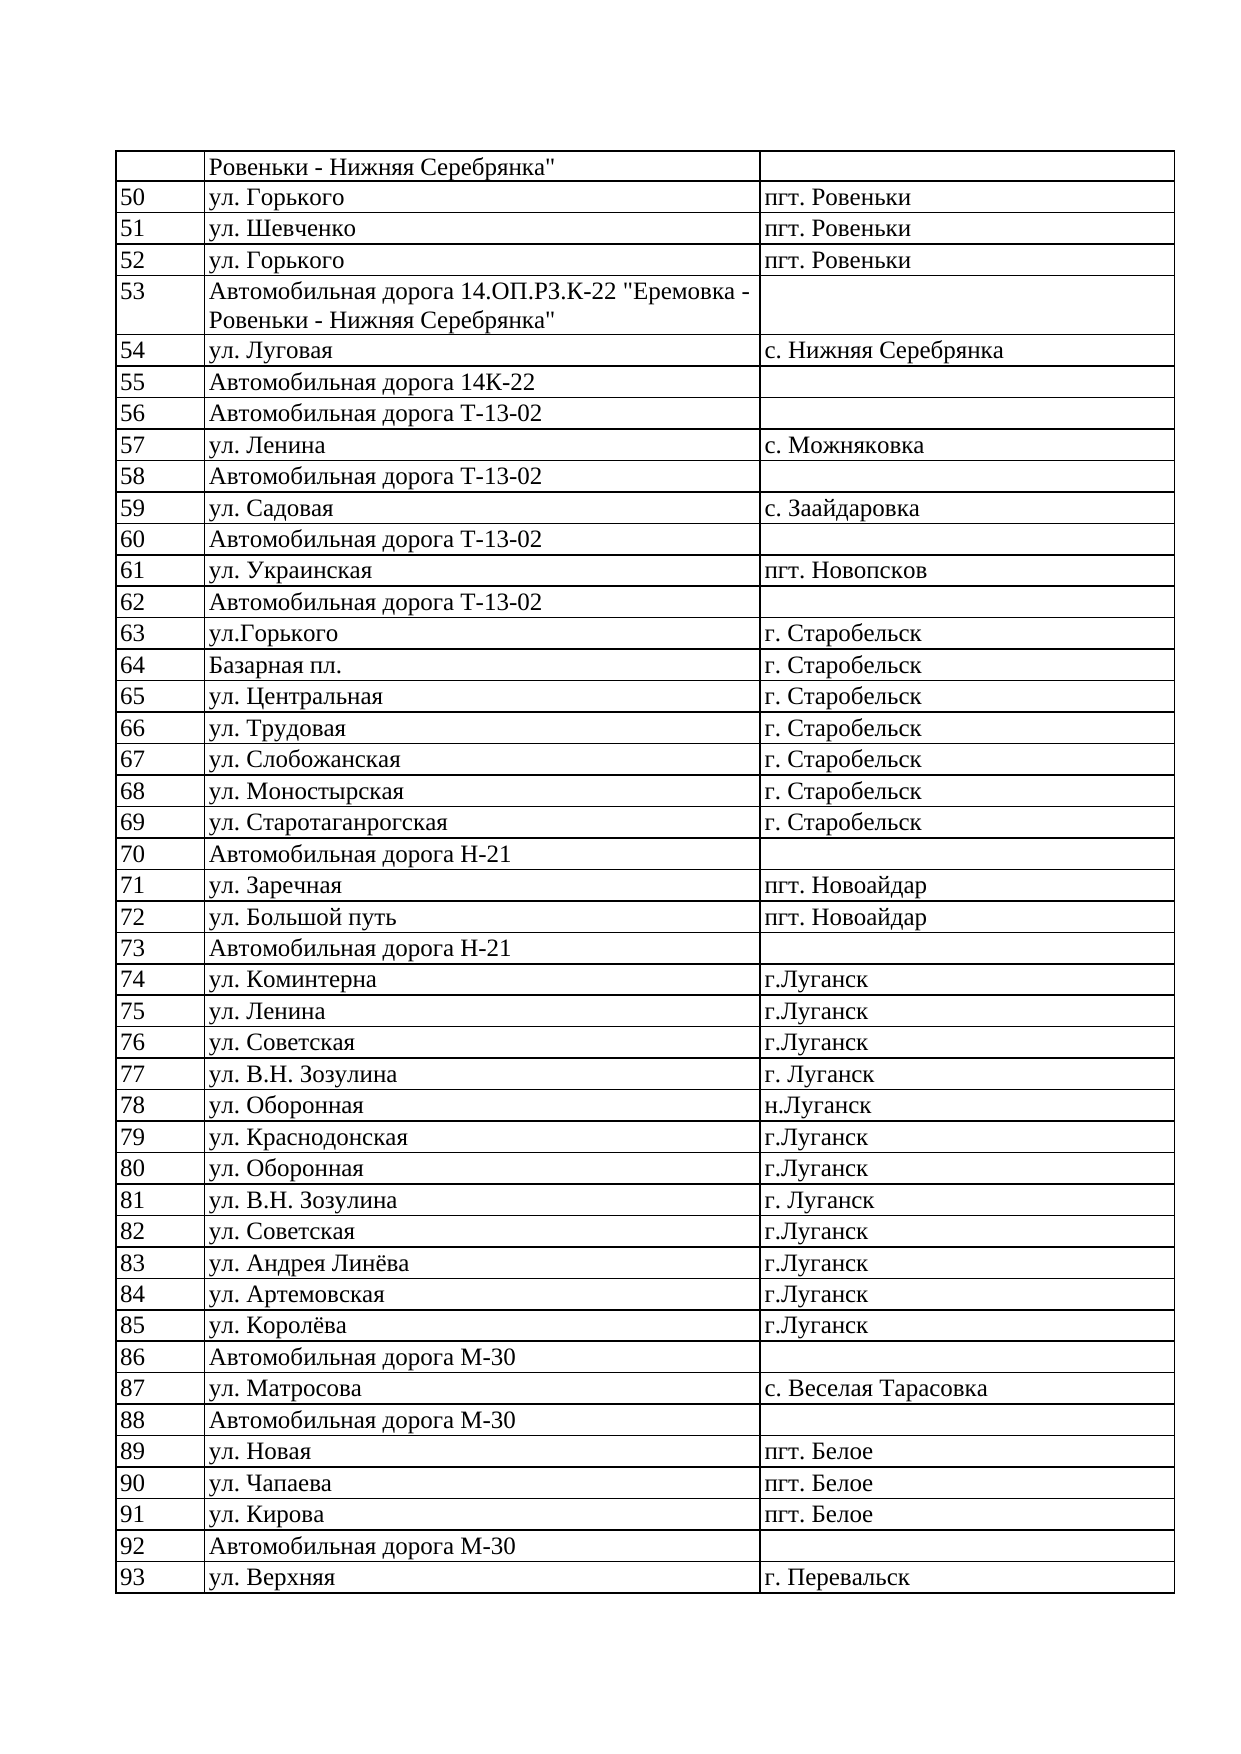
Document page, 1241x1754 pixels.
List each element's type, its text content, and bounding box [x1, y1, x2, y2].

table_cell 67 [117, 744, 204, 774]
table_cell пгт. Новопсков [761, 556, 1174, 585]
table_cell ул. Заречная [205, 870, 759, 900]
table_cell 90 [117, 1468, 204, 1498]
table_cell г.Луганск [761, 1216, 1174, 1246]
table_cell ул. Моностырская [205, 776, 759, 806]
table_cell ул. Большой путь [205, 902, 759, 931]
table_cell ул. Ленина [205, 430, 759, 459]
table_cell г. Старобельск [761, 776, 1174, 806]
table_cell 62 [117, 587, 204, 617]
table_cell 56 [117, 398, 204, 428]
table_cell пгт. Новоайдар [761, 902, 1174, 931]
table_cell [761, 1342, 1174, 1372]
table_cell 83 [117, 1248, 204, 1277]
table_cell ул. Матросова [205, 1373, 759, 1403]
table_cell 59 [117, 493, 204, 522]
table_cell [761, 933, 1174, 963]
table_cell г. Старобельск [761, 681, 1174, 711]
table_cell 86 [117, 1342, 204, 1372]
table_cell [761, 367, 1174, 397]
table_cell ул. В.Н. Зозулина [205, 1185, 759, 1214]
table_cell 61 [117, 556, 204, 585]
table_cell г.Луганск [761, 1279, 1174, 1309]
table_cell 50 [117, 182, 204, 212]
table_cell 77 [117, 1059, 204, 1089]
table_cell ул. Горького [205, 245, 759, 275]
table_cell ул. Краснодонская [205, 1122, 759, 1152]
table_cell ул. Кирова [205, 1499, 759, 1529]
table_cell 92 [117, 1531, 204, 1561]
table_cell 82 [117, 1216, 204, 1246]
table_cell г.Луганск [761, 996, 1174, 1026]
table_cell Автомобильная дорога 14К-22 [205, 367, 759, 397]
table_cell [761, 1531, 1174, 1561]
table_cell ул. Артемовская [205, 1279, 759, 1309]
table_cell с. Нижняя Серебрянка [761, 335, 1174, 365]
table_cell [761, 152, 1174, 180]
table_cell 55 [117, 367, 204, 397]
table_cell Автомобильная дорога Т-13-02 [205, 461, 759, 491]
table_cell [761, 1405, 1174, 1435]
table_cell г.Луганск [761, 965, 1174, 994]
table_cell 60 [117, 524, 204, 554]
table_cell с. Заайдаровка [761, 493, 1174, 522]
table_cell г. Луганск [761, 1185, 1174, 1214]
table_cell [761, 839, 1174, 868]
table_cell ул. Горького [205, 182, 759, 212]
table_cell ул. В.Н. Зозулина [205, 1059, 759, 1089]
table_cell 74 [117, 965, 204, 994]
table_cell ул. Луговая [205, 335, 759, 365]
table_cell Базарная пл. [205, 650, 759, 680]
table_cell 64 [117, 650, 204, 680]
table_cell г. Старобельск [761, 744, 1174, 774]
table_cell ул. Чапаева [205, 1468, 759, 1498]
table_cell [205, 152, 759, 180]
table_cell г. Старобельск [761, 713, 1174, 743]
table_cell г.Луганск [761, 1122, 1174, 1152]
table_cell пгт. Белое [761, 1499, 1174, 1529]
table_cell ул. Украинская [205, 556, 759, 585]
table_cell 73 [117, 933, 204, 963]
table_cell с. Веселая Тарасовка [761, 1373, 1174, 1403]
table_cell 66 [117, 713, 204, 743]
table_cell ул. Ленина [205, 996, 759, 1026]
table_cell Автомобильная дорога М-30 [205, 1342, 759, 1372]
table_cell 79 [117, 1122, 204, 1152]
table_cell 75 [117, 996, 204, 1026]
table_cell пгт. Белое [761, 1468, 1174, 1498]
table_cell [761, 587, 1174, 617]
table_cell ул. Слобожанская [205, 744, 759, 774]
table_cell н.Луганск [761, 1090, 1174, 1120]
table_cell г.Луганск [761, 1311, 1174, 1340]
table_cell ул. Андрея Линёва [205, 1248, 759, 1277]
table_cell 88 [117, 1405, 204, 1435]
table_cell 89 [117, 1436, 204, 1466]
table_cell 68 [117, 776, 204, 806]
table_cell пгт. Ровеньки [761, 182, 1174, 212]
table_cell 65 [117, 681, 204, 711]
table_cell ул. Садовая [205, 493, 759, 522]
table_cell 91 [117, 1499, 204, 1529]
table_cell Автомобильная дорога 14.ОП.РЗ.К-22 "Еремовка - Ровеньки - Нижняя Серебрянка" [205, 276, 759, 334]
table_cell г. Старобельск [761, 618, 1174, 648]
table_cell г. Старобельск [761, 650, 1174, 680]
table_cell ул. Новая [205, 1436, 759, 1466]
table_cell 53 [117, 276, 204, 334]
table_cell г.Луганск [761, 1153, 1174, 1183]
table_cell Автомобильная дорога М-30 [205, 1531, 759, 1561]
table_cell [761, 524, 1174, 554]
table_cell ул.Горького [205, 618, 759, 648]
table_cell 51 [117, 213, 204, 243]
table_cell г. Старобельск [761, 807, 1174, 837]
table_cell 87 [117, 1373, 204, 1403]
table_cell 54 [117, 335, 204, 365]
table_cell 84 [117, 1279, 204, 1309]
table_cell г.Луганск [761, 1248, 1174, 1277]
table_cell Автомобильная дорога Н-21 [205, 933, 759, 963]
table_cell пгт. Белое [761, 1436, 1174, 1466]
table_cell ул. Королёва [205, 1311, 759, 1340]
table_cell [761, 461, 1174, 491]
table_cell г. Луганск [761, 1059, 1174, 1089]
table_cell пгт. Ровеньки [761, 213, 1174, 243]
table_cell 70 [117, 839, 204, 868]
table_cell 85 [117, 1311, 204, 1340]
table_cell 58 [117, 461, 204, 491]
table_cell [761, 276, 1174, 334]
table_cell 57 [117, 430, 204, 459]
table_cell 81 [117, 1185, 204, 1214]
table_cell г. Перевальск [761, 1562, 1174, 1592]
table_cell ул. Верхняя [205, 1562, 759, 1592]
table_cell пгт. Ровеньки [761, 245, 1174, 275]
table_cell ул. Оборонная [205, 1153, 759, 1183]
table_cell 93 [117, 1562, 204, 1592]
table_cell Автомобильная дорога М-30 [205, 1405, 759, 1435]
table_cell ул. Трудовая [205, 713, 759, 743]
table_cell [761, 398, 1174, 428]
table_cell 72 [117, 902, 204, 931]
table_cell Автомобильная дорога Т-13-02 [205, 524, 759, 554]
table_cell 52 [117, 245, 204, 275]
table_cell 69 [117, 807, 204, 837]
table_cell Автомобильная дорога Н-21 [205, 839, 759, 868]
table_cell ул. Советская [205, 1216, 759, 1246]
table_cell 49 [117, 152, 204, 180]
table_cell 78 [117, 1090, 204, 1120]
table_cell ул. Шевченко [205, 213, 759, 243]
table_cell ул. Советская [205, 1027, 759, 1057]
table_cell 71 [117, 870, 204, 900]
table_cell пгт. Новоайдар [761, 870, 1174, 900]
table_cell с. Можняковка [761, 430, 1174, 459]
table_cell ул. Коминтерна [205, 965, 759, 994]
table_cell г.Луганск [761, 1027, 1174, 1057]
table_cell 76 [117, 1027, 204, 1057]
table_cell ул. Центральная [205, 681, 759, 711]
table_cell ул. Старотаганрогская [205, 807, 759, 837]
table_cell 63 [117, 618, 204, 648]
table_cell 80 [117, 1153, 204, 1183]
table_cell ул. Оборонная [205, 1090, 759, 1120]
table_cell Автомобильная дорога Т-13-02 [205, 587, 759, 617]
table_cell Автомобильная дорога Т-13-02 [205, 398, 759, 428]
